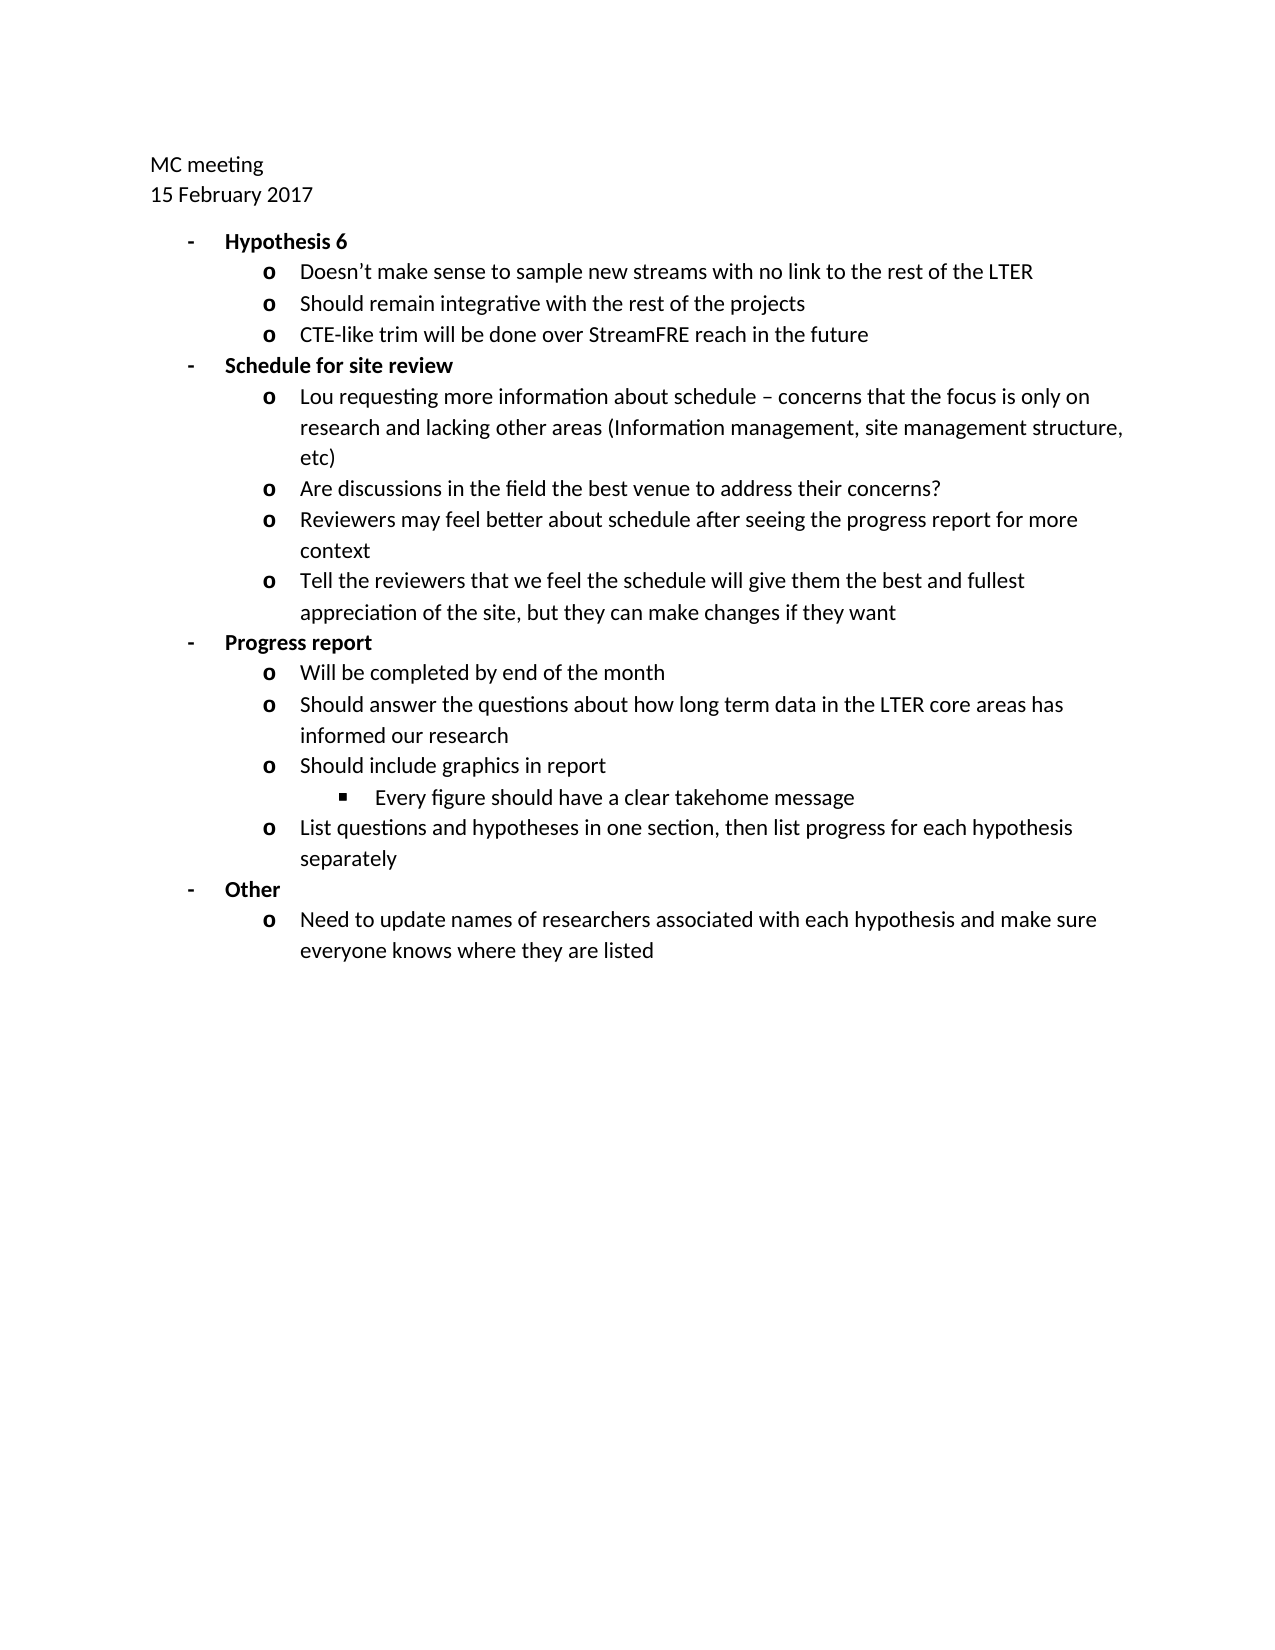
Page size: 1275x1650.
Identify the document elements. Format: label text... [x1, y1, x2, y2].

list List questions and hypotheses in one section, then list progress for each hypothesis separately [262, 813, 1125, 872]
list Reviewers may feel better about schedule after seeing the progress report for more context [262, 505, 1125, 564]
list Hypothesis 6 [187, 227, 1125, 255]
list Progress report [187, 628, 1125, 656]
list Schedule for site review [187, 352, 1125, 380]
list Doesn’t make sense to sample new streams with no link to the rest of the LTER [262, 257, 1125, 286]
list Will be completed by end of the month [262, 658, 1125, 688]
list Need to update names of researchers associated with each hypothesis and make sure everyone knows where they are listed [262, 905, 1125, 964]
list Should include graphics in report [262, 751, 1125, 781]
list CTE-like trim will be done over StreamFRE reach in the future [262, 320, 1125, 349]
list Lou requesting more information about schedule – concerns that the focus is only on research and lacking other areas (Information management, site management structure, etc) [262, 382, 1125, 471]
list Every figure should have a clear takehome message [337, 783, 1125, 811]
text MC meeting 15 February 2017 [150, 150, 1125, 208]
list Tell the reviewers that we feel the schedule will give them the best and fullest appreciation of the site, but they can make changes if they want [262, 567, 1125, 626]
list Should answer the questions about how long term data in the LTER core areas has informed our research [262, 690, 1125, 749]
list Should remain integrative with the rest of the projects [262, 289, 1125, 318]
list Other [187, 875, 1125, 903]
list Are discussions in the field the best venue to address their concerns? [262, 474, 1125, 503]
